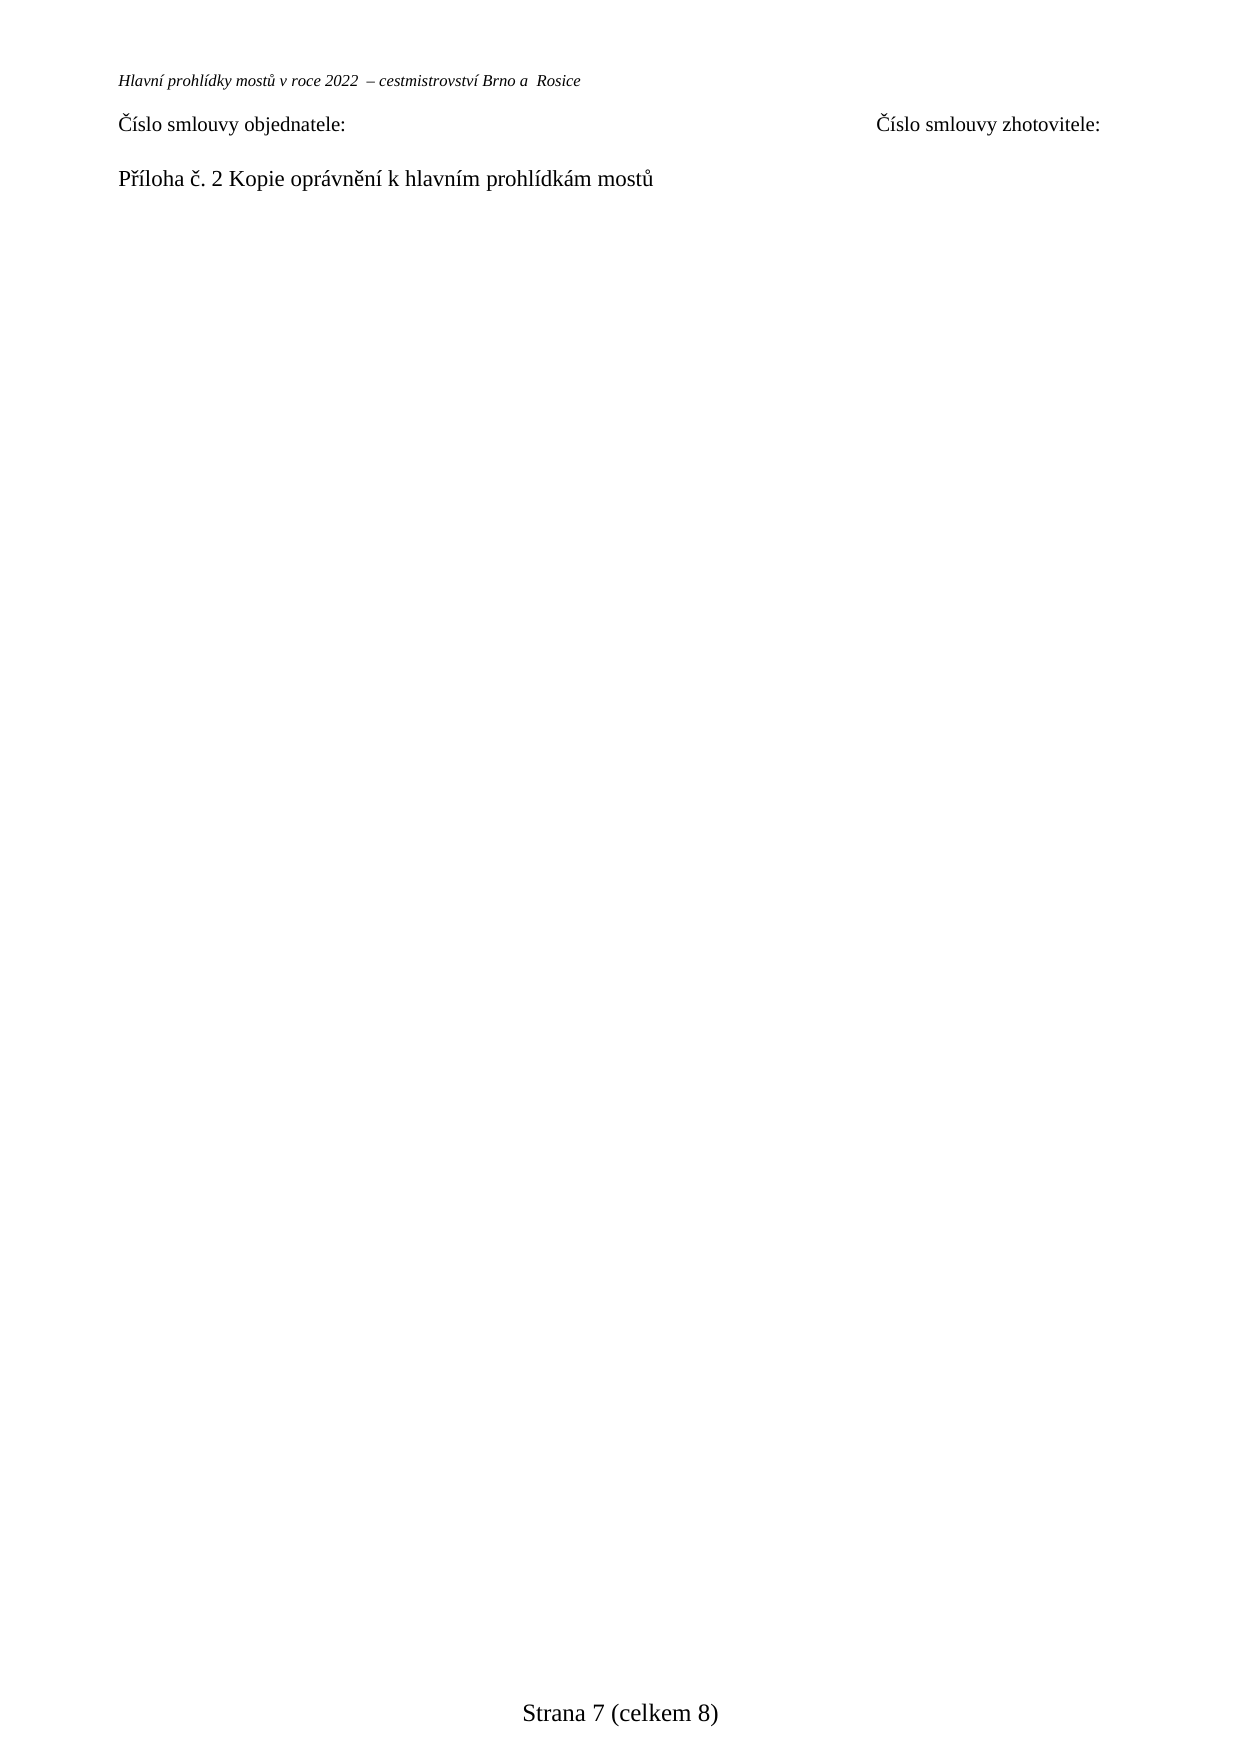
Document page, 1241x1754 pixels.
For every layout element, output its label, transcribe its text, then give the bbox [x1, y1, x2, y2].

text Příloha č. 2 Kopie oprávnění k hlavním prohlídkám mostů [118, 165, 1122, 192]
